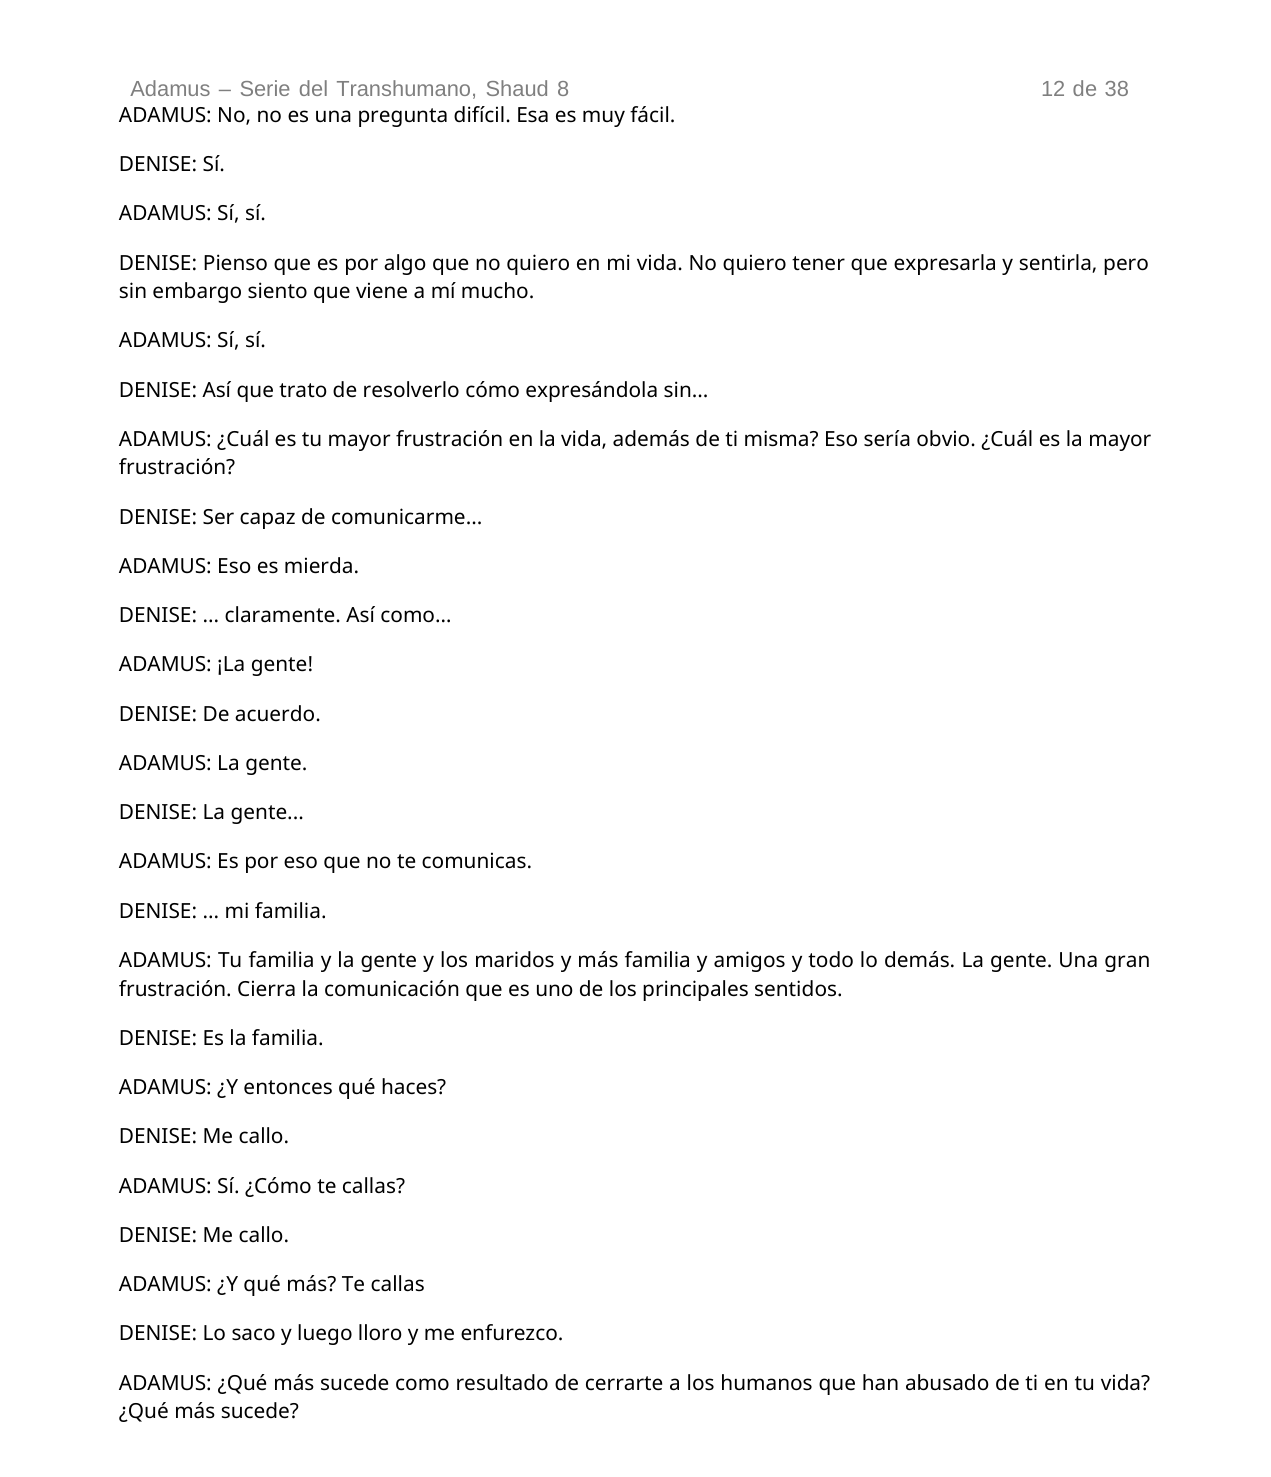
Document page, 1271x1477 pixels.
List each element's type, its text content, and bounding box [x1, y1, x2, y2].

text ADAMUS: Sí, sí. [119, 326, 1152, 354]
text DENISE: Ser capaz de comunicarme... [119, 502, 1152, 530]
text DENISE: ... claramente. Así como… [119, 600, 1152, 629]
text DENISE: Me callo. [119, 1121, 1152, 1150]
text ADAMUS: Sí. ¿Cómo te callas? [119, 1171, 1152, 1199]
text DENISE: Pienso que es por algo que no quiero en mi vida. No quiero tener que expresarla y sentirla, pero sin embargo siento que viene a mí mucho. [119, 248, 1152, 305]
text ADAMUS: Eso es mierda. [119, 551, 1152, 579]
text DENISE: La gente... [119, 797, 1152, 826]
text ADAMUS: ¿Y qué más? Te callas [119, 1269, 1152, 1298]
text ADAMUS: ¿Cuál es tu mayor frustración en la vida, además de ti misma? Eso sería obvio. ¿Cuál es la mayor frustración? [119, 424, 1152, 481]
text ADAMUS: No, no es una pregunta difícil. Esa es muy fácil. [119, 100, 1152, 128]
text DENISE: Es la familia. [119, 1023, 1152, 1051]
text ADAMUS: Tu familia y la gente y los maridos y más familia y amigos y todo lo demás. La gente. Una gran frustración. Cierra la comunicación que es uno de los principales sentidos. [119, 945, 1152, 1002]
text DENISE: ... mi familia. [119, 896, 1152, 924]
text DENISE: Así que trato de resolverlo cómo expresándola sin... [119, 375, 1152, 403]
text ADAMUS: La gente. [119, 748, 1152, 777]
text ADAMUS: ¡La gente! [119, 649, 1152, 678]
text ADAMUS: ¿Y entonces qué haces? [119, 1072, 1152, 1101]
text DENISE: Me callo. [119, 1220, 1152, 1248]
text DENISE: Lo saco y luego lloro y me enfurezco. [119, 1318, 1152, 1347]
text ADAMUS: ¿Qué más sucede como resultado de cerrarte a los humanos que han abusado de ti en tu vida? ¿Qué más sucede? [119, 1368, 1152, 1425]
text DENISE: De acuerdo. [119, 699, 1152, 727]
text DENISE: Sí. [119, 149, 1152, 178]
text ADAMUS: Es por eso que no te comunicas. [119, 847, 1152, 875]
text ADAMUS: Sí, sí. [119, 198, 1152, 227]
